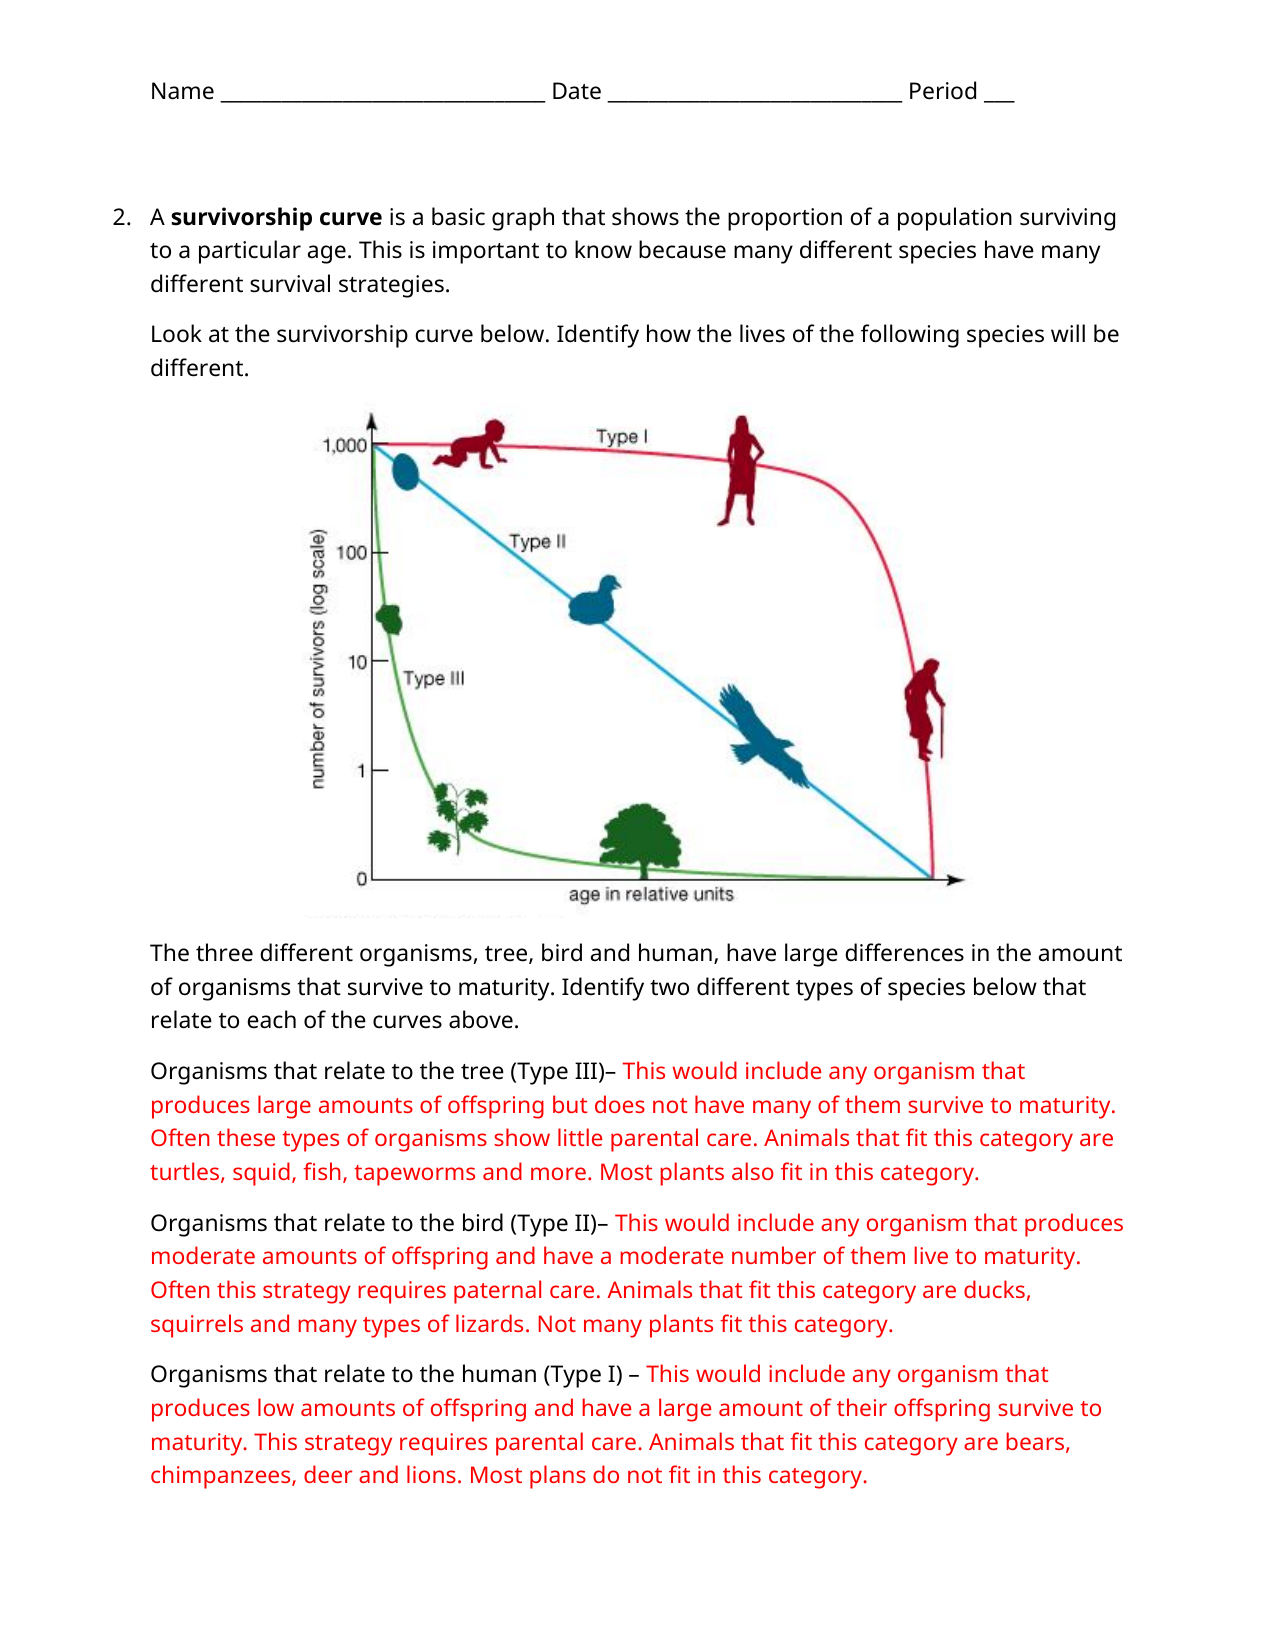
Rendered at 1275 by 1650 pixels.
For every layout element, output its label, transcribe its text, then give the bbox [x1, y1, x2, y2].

text Organisms that relate to the human (Type I) – This would include any organism that produces low amounts of offspring and have a large amount of their offspring survive to maturity. This strategy requires parental care. Animals that fit this category are bears, chimpanzees, deer and lions. Most plans do not fit in this category. [150, 1358, 1125, 1491]
text Organisms that relate to the tree (Type III)– This would include any organism that produces large amounts of offspring but does not have many of them survive to maturity. Often these types of organisms show little parental care. Animals that fit this category are turtles, squid, fish, tapeworms and more. Most plants also fit in this category. [150, 1055, 1125, 1187]
text The three different organisms, tree, bird and human, have large differences in the amount of organisms that survive to maturity. Identify two different types of species below that relate to each of the curves above. [150, 937, 1125, 1036]
text Look at the survivorship curve below. Identify how the lives of the following species will be different. [150, 318, 1125, 383]
text Organisms that relate to the bird (Type II)– This would include any organism that produces moderate amounts of offspring and have a moderate number of them live to maturity. Often this strategy requires paternal care. Animals that fit this category are ducks, squirrels and many types of lizards. Not many plants fit this category. [150, 1206, 1125, 1339]
list A survivorship curve is a basic graph that shows the proportion of a population surviving to a particular age. This is important to know because many different species have many different survival strategies. [112, 200, 1125, 299]
picture [301, 402, 974, 918]
